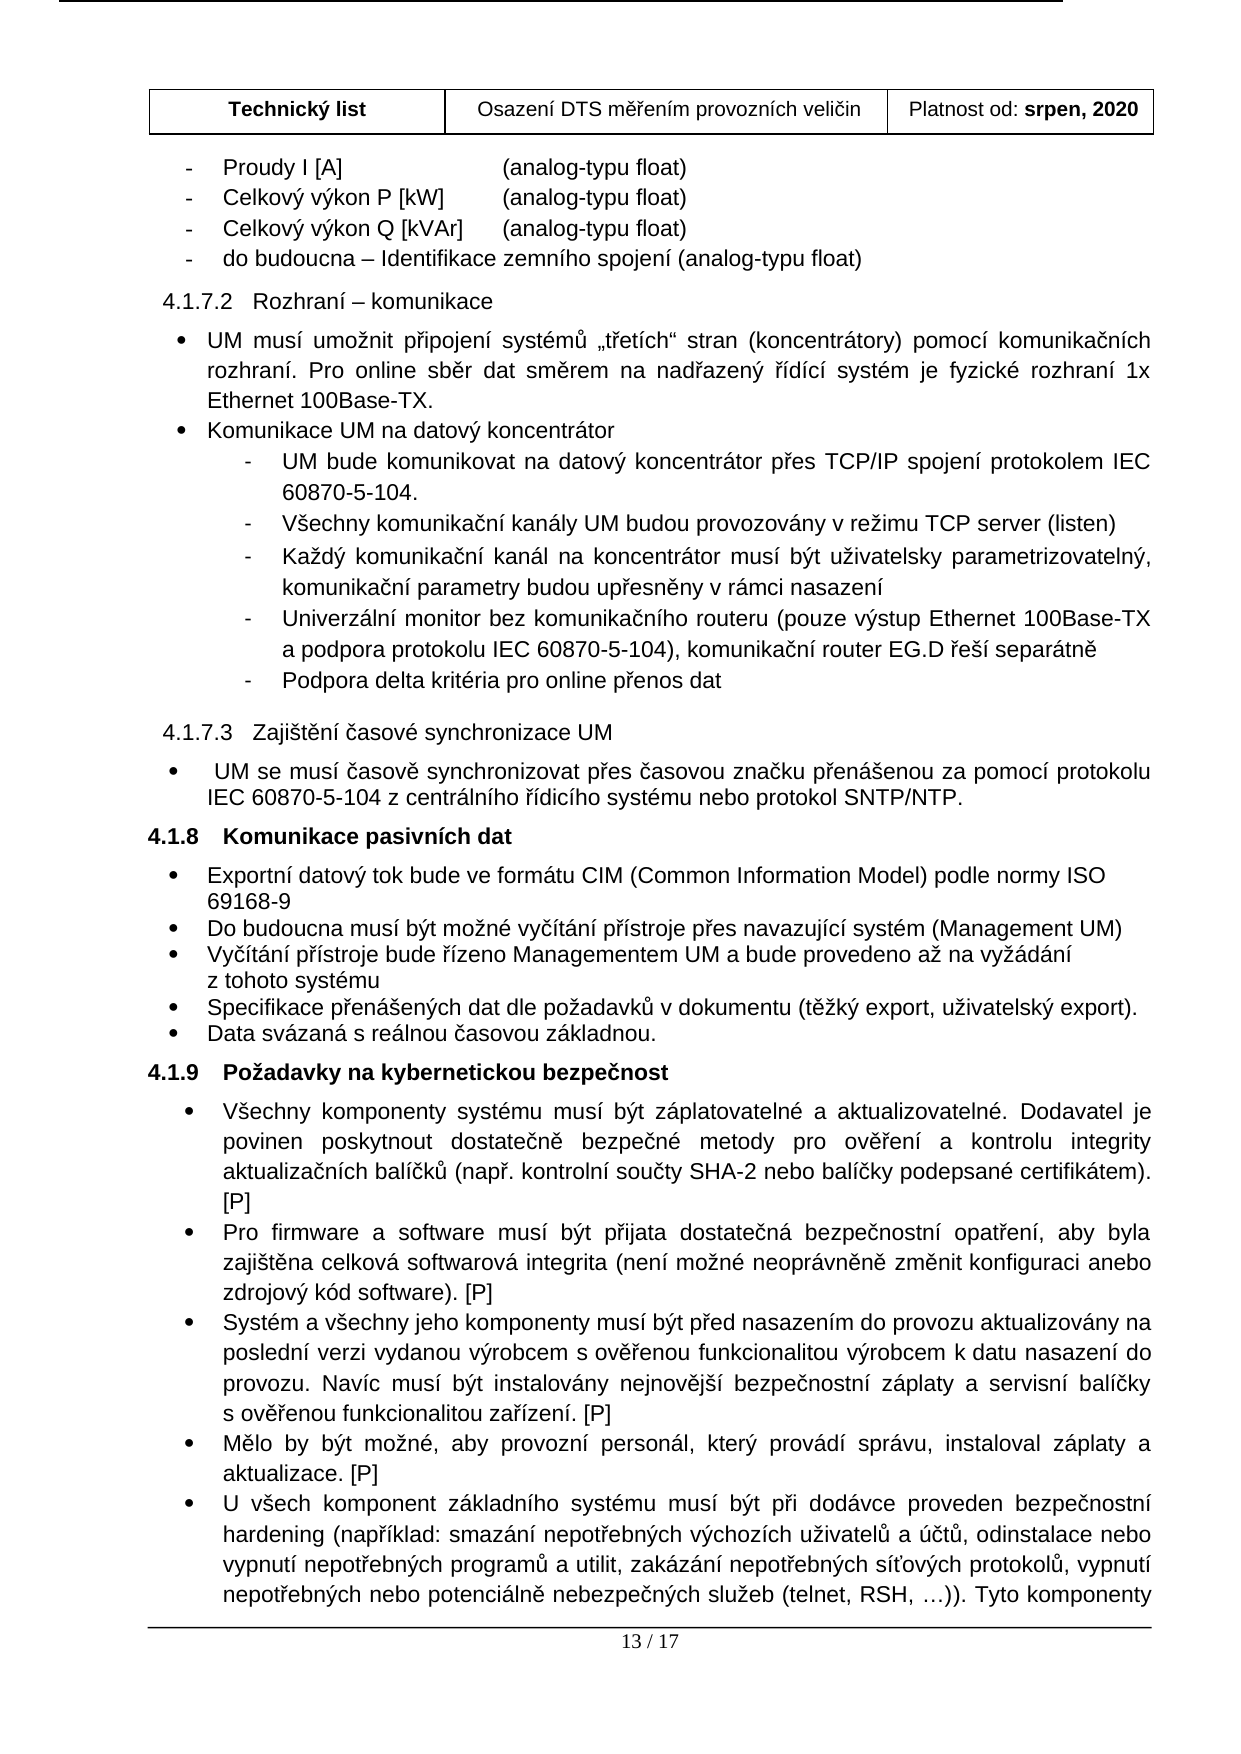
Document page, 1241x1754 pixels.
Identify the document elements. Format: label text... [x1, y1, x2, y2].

subtitle Komunikace pasivních dat [148, 823, 1152, 849]
list Specifikace přenášených dat dle požadavků v dokumentu (těžký export, uživatelský export). [169, 994, 1152, 1020]
subtitle Rozhraní – komunikace [162, 288, 1152, 314]
list Proudy I [A] (analog-typu float) [185, 154, 1152, 180]
list Komunikace UM na datový koncentrátor [177, 417, 1152, 444]
list Všechny komunikační kanály UM budou provozovány v režimu TCP server (listen) [244, 509, 1152, 538]
list Pro firmware a software musí být přijata dostatečná bezpečnostní opatření, aby byla zajištěna celková softwarová integrita (není možné neoprávněně změnit konfiguraci anebo zdrojový kód software). [P] [185, 1218, 1152, 1305]
subtitle Požadavky na kybernetickou bezpečnost [148, 1059, 1152, 1085]
list Podpora delta kritéria pro online přenos dat [244, 666, 1152, 694]
list Systém a všechny jeho komponenty musí být před nasazením do provozu aktualizovány na poslední verzi vydanou výrobcem s ověřenou funkcionalitou výrobcem k datu nasazení do provozu. Navíc musí být instalovány nejnovější bezpečnostní záplaty a servisní balíčky s ověřenou funkcionalitou zařízení. [P] [185, 1309, 1152, 1426]
list Mělo by být možné, aby provozní personál, který provádí správu, instaloval záplaty a aktualizace. [P] [185, 1430, 1152, 1487]
list UM se musí časově synchronizovat přes časovou značku přenášenou za pomocí protokolu IEC 60870-5-104 z centrálního řídicího systému nebo protokol SNTP/NTP. [169, 758, 1152, 811]
list UM bude komunikovat na datový koncentrátor přes TCP/IP spojení protokolem IEC 60870-5-104. [244, 447, 1152, 506]
list Data svázaná s reálnou časovou základnou. [169, 1020, 1152, 1046]
list Celkový výkon Q [kVAr] (analog-typu float) [185, 214, 1152, 241]
list Univerzální monitor bez komunikačního routeru (pouze výstup Ethernet 100Base-TX a podpora protokolu IEC 60870-5-104), komunikační router EG.D řeší separátně [244, 604, 1152, 662]
list Každý komunikační kanál na koncentrátor musí být uživatelsky parametrizovatelný, komunikační parametry budou upřesněny v rámci nasazení [244, 542, 1152, 600]
list Všechny komponenty systému musí být záplatovatelné a aktualizovatelné. Dodavatel je povinen poskytnout dostatečně bezpečné metody pro ověření a kontrolu integrity aktualizačních balíčků (např. kontrolní součty SHA-2 nebo balíčky podepsané certifikátem). [P] [185, 1098, 1152, 1215]
list UM musí umožnit připojení systémů „třetích“ stran (koncentrátory) pomocí komunikačních rozhraní. Pro online sběr dat směrem na nadřazený řídící systém je fyzické rozhraní 1x Ethernet 100Base-TX. [177, 327, 1152, 413]
list Exportní datový tok bude ve formátu CIM (Common Information Model) podle normy ISO 69168-9 [169, 862, 1152, 914]
list Celkový výkon P [kW] (analog-typu float) [185, 184, 1152, 211]
subtitle Zajištění časové synchronizace UM [162, 719, 1152, 745]
list Do budoucna musí být možné vyčítání přístroje přes navazující systém (Management UM) [169, 914, 1152, 941]
list do budoucna – Identifikace zemního spojení (analog-typu float) [185, 245, 1152, 271]
list Vyčítání přístroje bude řízeno Managementem UM a bude provedeno až na vyžádání z tohoto systému [169, 941, 1152, 994]
